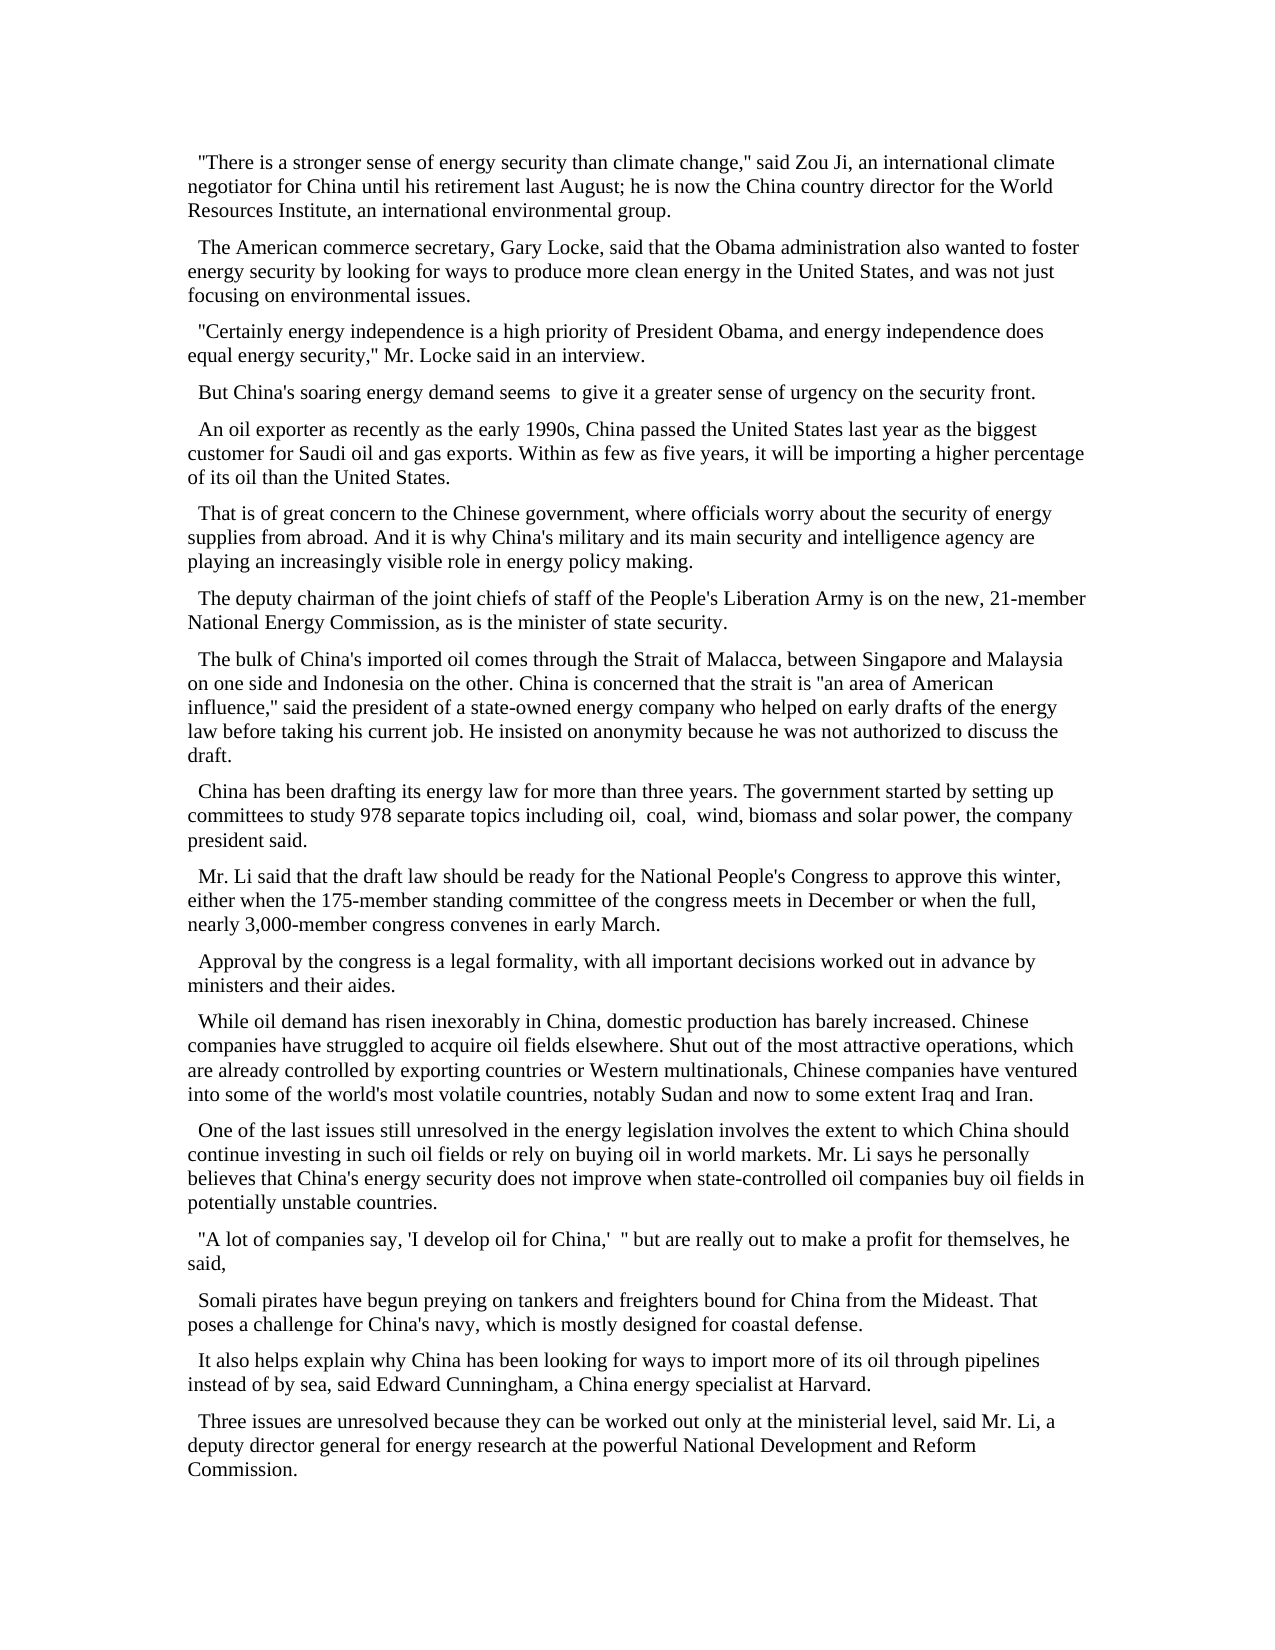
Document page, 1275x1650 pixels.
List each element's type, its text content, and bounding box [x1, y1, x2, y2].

text China has been drafting its energy law for more than three years. The government started by setting up committees to study 978 separate topics including oil, coal, wind, biomass and solar power, the company president said. [187, 779, 1087, 852]
text An oil exporter as recently as the early 1990s, China passed the United States last year as the biggest customer for Saudi oil and gas exports. Within as few as five years, it will be importing a higher percentage of its oil than the United States. [187, 417, 1087, 489]
text ''A lot of companies say, 'I develop oil for China,' '' but are really out to make a profit for themselves, he said, [187, 1227, 1087, 1275]
text The American commerce secretary, Gary Locke, said that the Obama administration also wanted to foster energy security by looking for ways to produce more clean energy in the United States, and was not just focusing on environmental issues. [187, 235, 1087, 307]
text Somali pirates have begun preying on tankers and freighters bound for China from the Mideast. That poses a challenge for China's navy, which is mostly designed for coastal defense. [187, 1287, 1087, 1336]
text It also helps explain why China has been looking for ways to import more of its oil through pipelines instead of by sea, said Edward Cunningham, a China energy specialist at Harvard. [187, 1348, 1087, 1396]
text But China's soaring energy demand seems to give it a greater sense of urgency on the security front. [187, 380, 1087, 404]
text While oil demand has risen inexorably in China, domestic production has barely increased. Chinese companies have struggled to acquire oil fields elsewhere. Shut out of the most attractive operations, which are already controlled by exporting countries or Western multinationals, Chinese companies have ventured into some of the world's most volatile countries, notably Sudan and now to some extent Iraq and Iran. [187, 1009, 1087, 1106]
text Approval by the congress is a legal formality, with all important decisions worked out in advance by ministers and their aides. [187, 949, 1087, 997]
text That is of great concern to the Chinese government, where officials worry about the security of energy supplies from abroad. And it is why China's military and its main security and intelligence agency are playing an increasingly visible role in energy policy making. [187, 501, 1087, 573]
text ''There is a stronger sense of energy security than climate change,'' said Zou Ji, an international climate negotiator for China until his retirement last August; he is now the China country director for the World Resources Institute, an international environmental group. [187, 150, 1087, 222]
text Three issues are unresolved because they can be worked out only at the ministerial level, said Mr. Li, a deputy director general for energy research at the powerful National Development and Reform Commission. [187, 1409, 1087, 1481]
text Mr. Li said that the draft law should be ready for the National People's Congress to approve this winter, either when the 175-member standing committee of the congress meets in December or when the full, nearly 3,000-member congress convenes in early March. [187, 864, 1087, 936]
text ''Certainly energy independence is a high priority of President Obama, and energy independence does equal energy security,'' Mr. Locke said in an interview. [187, 319, 1087, 367]
text The bulk of China's imported oil comes through the Strait of Malacca, between Singapore and Malaysia on one side and Indonesia on the other. China is concerned that the strait is ''an area of American influence,'' said the president of a state-owned energy company who helped on early drafts of the energy law before taking his current job. He insisted on anonymity because he was not authorized to discuss the draft. [187, 647, 1087, 767]
text One of the last issues still unresolved in the energy legislation involves the extent to which China should continue investing in such oil fields or rely on buying oil in world markets. Mr. Li says he personally believes that China's energy security does not improve when state-controlled oil companies buy oil fields in potentially unstable countries. [187, 1118, 1087, 1214]
text The deputy chairman of the joint chiefs of staff of the People's Liberation Army is on the new, 21-member National Energy Commission, as is the minister of state security. [187, 586, 1087, 634]
